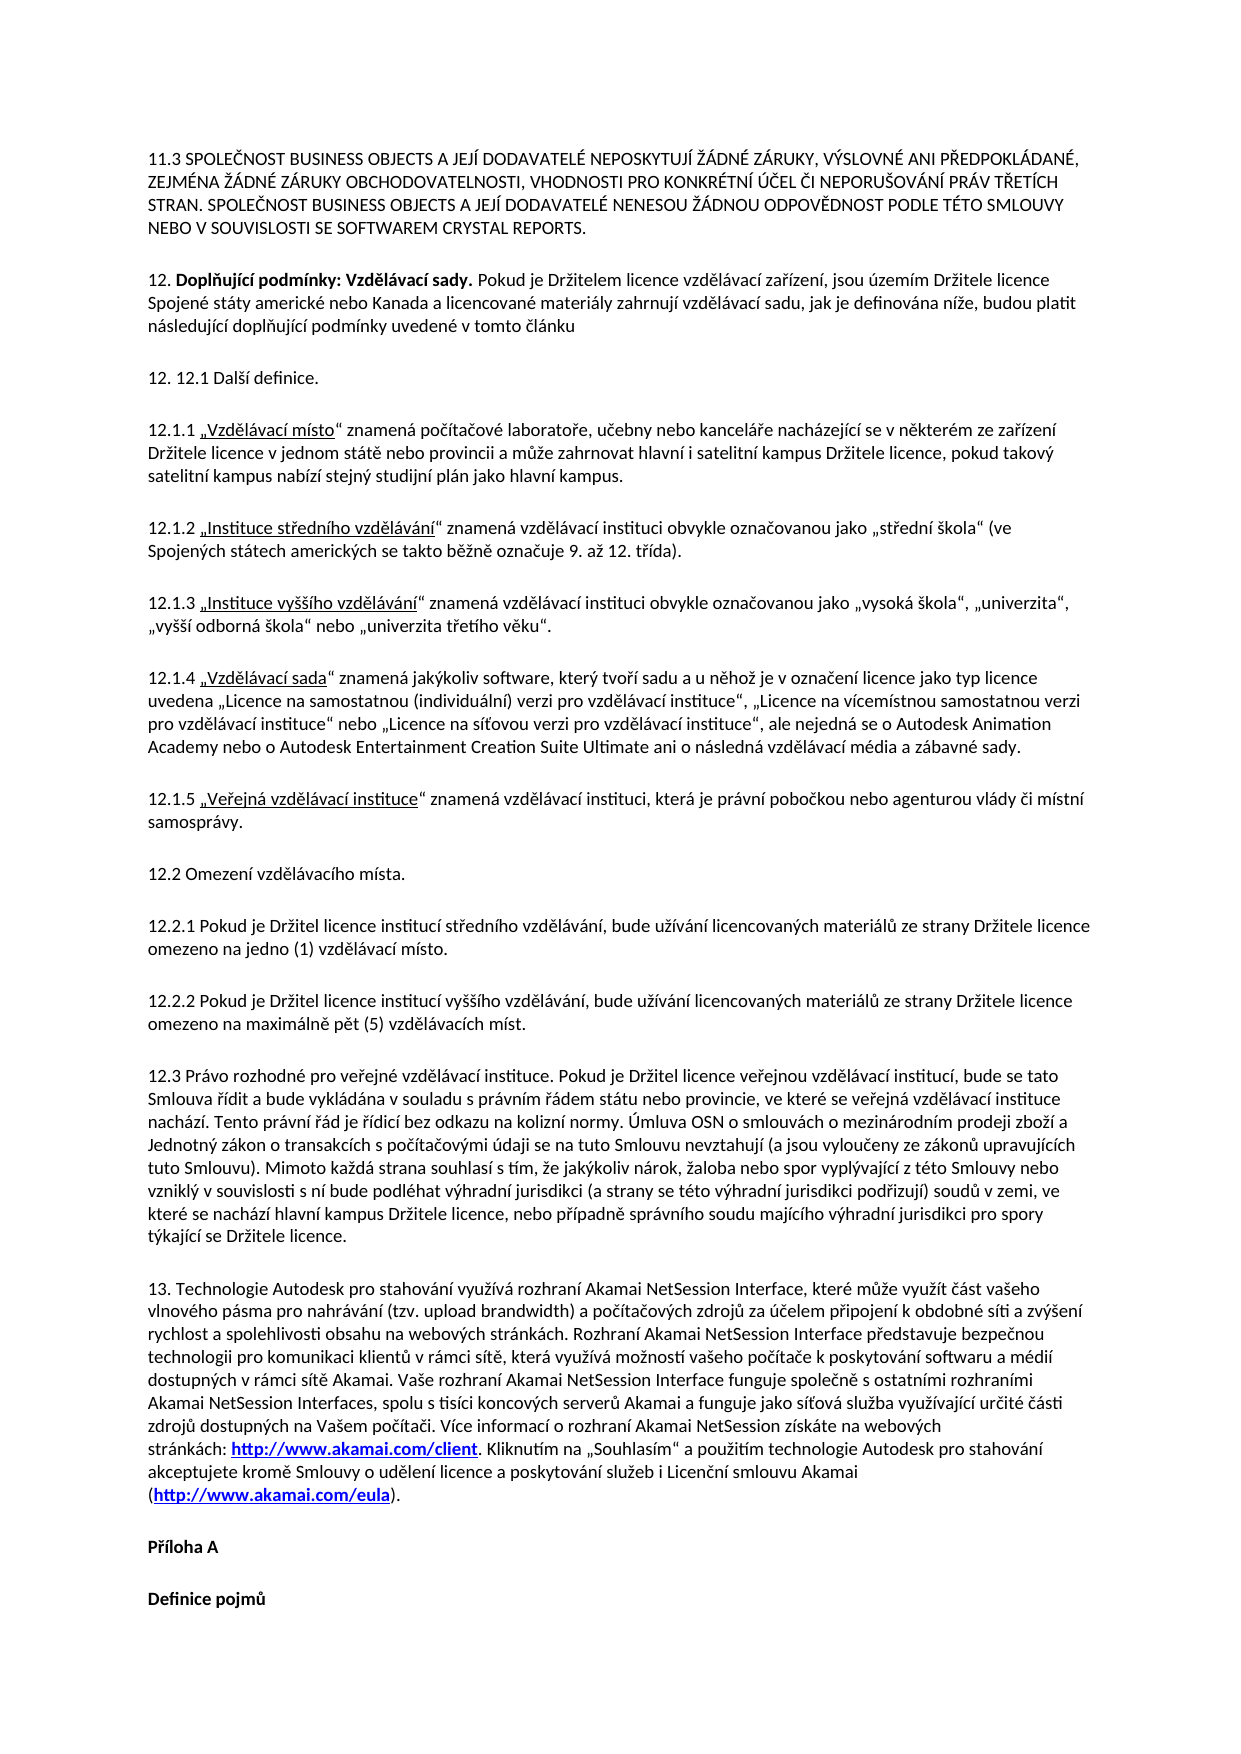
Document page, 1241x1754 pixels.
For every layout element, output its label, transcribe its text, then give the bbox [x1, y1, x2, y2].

text 12.1.4 „Vzdělávací sada“ znamená jakýkoliv software, který tvoří sadu a u něhož je v označení licence jako typ licence uvedena „Licence na samostatnou (individuální) verzi pro vzdělávací instituce“, „Licence na vícemístnou samostatnou verzi pro vzdělávací instituce“ nebo „Licence na síťovou verzi pro vzdělávací instituce“, ale nejedná se o Autodesk Animation Academy nebo o Autodesk Entertainment Creation Suite Ultimate ani o následná vzdělávací média a zábavné sady. [148, 666, 1093, 758]
text Definice pojmů [148, 1587, 1093, 1610]
text 12.1.1 „Vzdělávací místo“ znamená počítačové laboratoře, učebny nebo kanceláře nacházející se v některém ze zařízení Držitele licence v jednom státě nebo provincii a může zahrnovat hlavní i satelitní kampus Držitele licence, pokud takový satelitní kampus nabízí stejný studijní plán jako hlavní kampus. [148, 418, 1093, 487]
text 12. Doplňující podmínky: Vzdělávací sady. Pokud je Držitelem licence vzdělávací zařízení, jsou územím Držitele licence Spojené státy americké nebo Kanada a licencované materiály zahrnují vzdělávací sadu, jak je definována níže, budou platit následující doplňující podmínky uvedené v tomto článku [148, 268, 1093, 337]
text 12.2.2 Pokud je Držitel licence institucí vyššího vzdělávání, bude užívání licencovaných materiálů ze strany Držitele licence omezeno na maximálně pět (5) vzdělávacích míst. [148, 989, 1093, 1035]
text Příloha A [148, 1535, 1093, 1558]
text 11.3 SPOLEČNOST BUSINESS OBJECTS A JEJÍ DODAVATELÉ NEPOSKYTUJÍ ŽÁDNÉ ZÁRUKY, VÝSLOVNÉ ANI PŘEDPOKLÁDANÉ, ZEJMÉNA ŽÁDNÉ ZÁRUKY OBCHODOVATELNOSTI, VHODNOSTI PRO KONKRÉTNÍ ÚČEL ČI NEPORUŠOVÁNÍ PRÁV TŘETÍCH STRAN. SPOLEČNOST BUSINESS OBJECTS A JEJÍ DODAVATELÉ NENESOU ŽÁDNOU ODPOVĚDNOST PODLE TÉTO SMLOUVY NEBO V SOUVISLOSTI SE SOFTWAREM CRYSTAL REPORTS. [148, 148, 1093, 239]
text 12. 12.1 Další definice. [148, 366, 1093, 389]
text 12.1.2 „Instituce středního vzdělávání“ znamená vzdělávací instituci obvykle označovanou jako „střední škola“ (ve Spojených státech amerických se takto běžně označuje 9. až 12. třída). [148, 516, 1093, 562]
text 12.3 Právo rozhodné pro veřejné vzdělávací instituce. Pokud je Držitel licence veřejnou vzdělávací institucí, bude se tato Smlouva řídit a bude vykládána v souladu s právním řádem státu nebo provincie, ve které se veřejná vzdělávací instituce nachází. Tento právní řád je řídicí bez odkazu na kolizní normy. Úmluva OSN o smlouvách o mezinárodním prodeji zboží a Jednotný zákon o transakcích s počítačovými údaji se na tuto Smlouvu nevztahují (a jsou vyloučeny ze zákonů upravujících tuto Smlouvu). Mimoto každá strana souhlasí s tím, že jakýkoliv nárok, žaloba nebo spor vyplývající z této Smlouvy nebo vzniklý v souvislosti s ní bude podléhat výhradní jurisdikci (a strany se této výhradní jurisdikci podřizují) soudů v zemi, ve které se nachází hlavní kampus Držitele licence, nebo případně správního soudu majícího výhradní jurisdikci pro spory týkající se Držitele licence. [148, 1064, 1093, 1248]
text 12.1.5 „Veřejná vzdělávací instituce“ znamená vzdělávací instituci, která je právní pobočkou nebo agenturou vlády či místní samosprávy. [148, 787, 1093, 833]
text 12.2 Omezení vzdělávacího místa. [148, 862, 1093, 885]
text 13. Technologie Autodesk pro stahování využívá rozhraní Akamai NetSession Interface, které může využít část vašeho vlnového pásma pro nahrávání (tzv. upload brandwidth) a počítačových zdrojů za účelem připojení k obdobné síti a zvýšení rychlost a spolehlivosti obsahu na webových stránkách. Rozhraní Akamai NetSession Interface představuje bezpečnou technologii pro komunikaci klientů v rámci sítě, která využívá možností vašeho počítače k poskytování softwaru a médií dostupných v rámci sítě Akamai. Vaše rozhraní Akamai NetSession Interface funguje společně s ostatními rozhraními Akamai NetSession Interfaces, spolu s tisíci koncových serverů Akamai a funguje jako síťová služba využívající určité části zdrojů dostupných na Vašem počítači. Více informací o rozhraní Akamai NetSession získáte na webových stránkách: http://www.akamai.com/client. Kliknutím na „Souhlasím“ a použitím technologie Autodesk pro stahování akceptujete kromě Smlouvy o udělení licence a poskytování služeb i Licenční smlouvu Akamai (http://www.akamai.com/eula). [148, 1277, 1093, 1506]
text 12.1.3 „Instituce vyššího vzdělávání“ znamená vzdělávací instituci obvykle označovanou jako „vysoká škola“, „univerzita“, „vyšší odborná škola“ nebo „univerzita třetího věku“. [148, 591, 1093, 637]
text 12.2.1 Pokud je Držitel licence institucí středního vzdělávání, bude užívání licencovaných materiálů ze strany Držitele licence omezeno na jedno (1) vzdělávací místo. [148, 914, 1093, 960]
